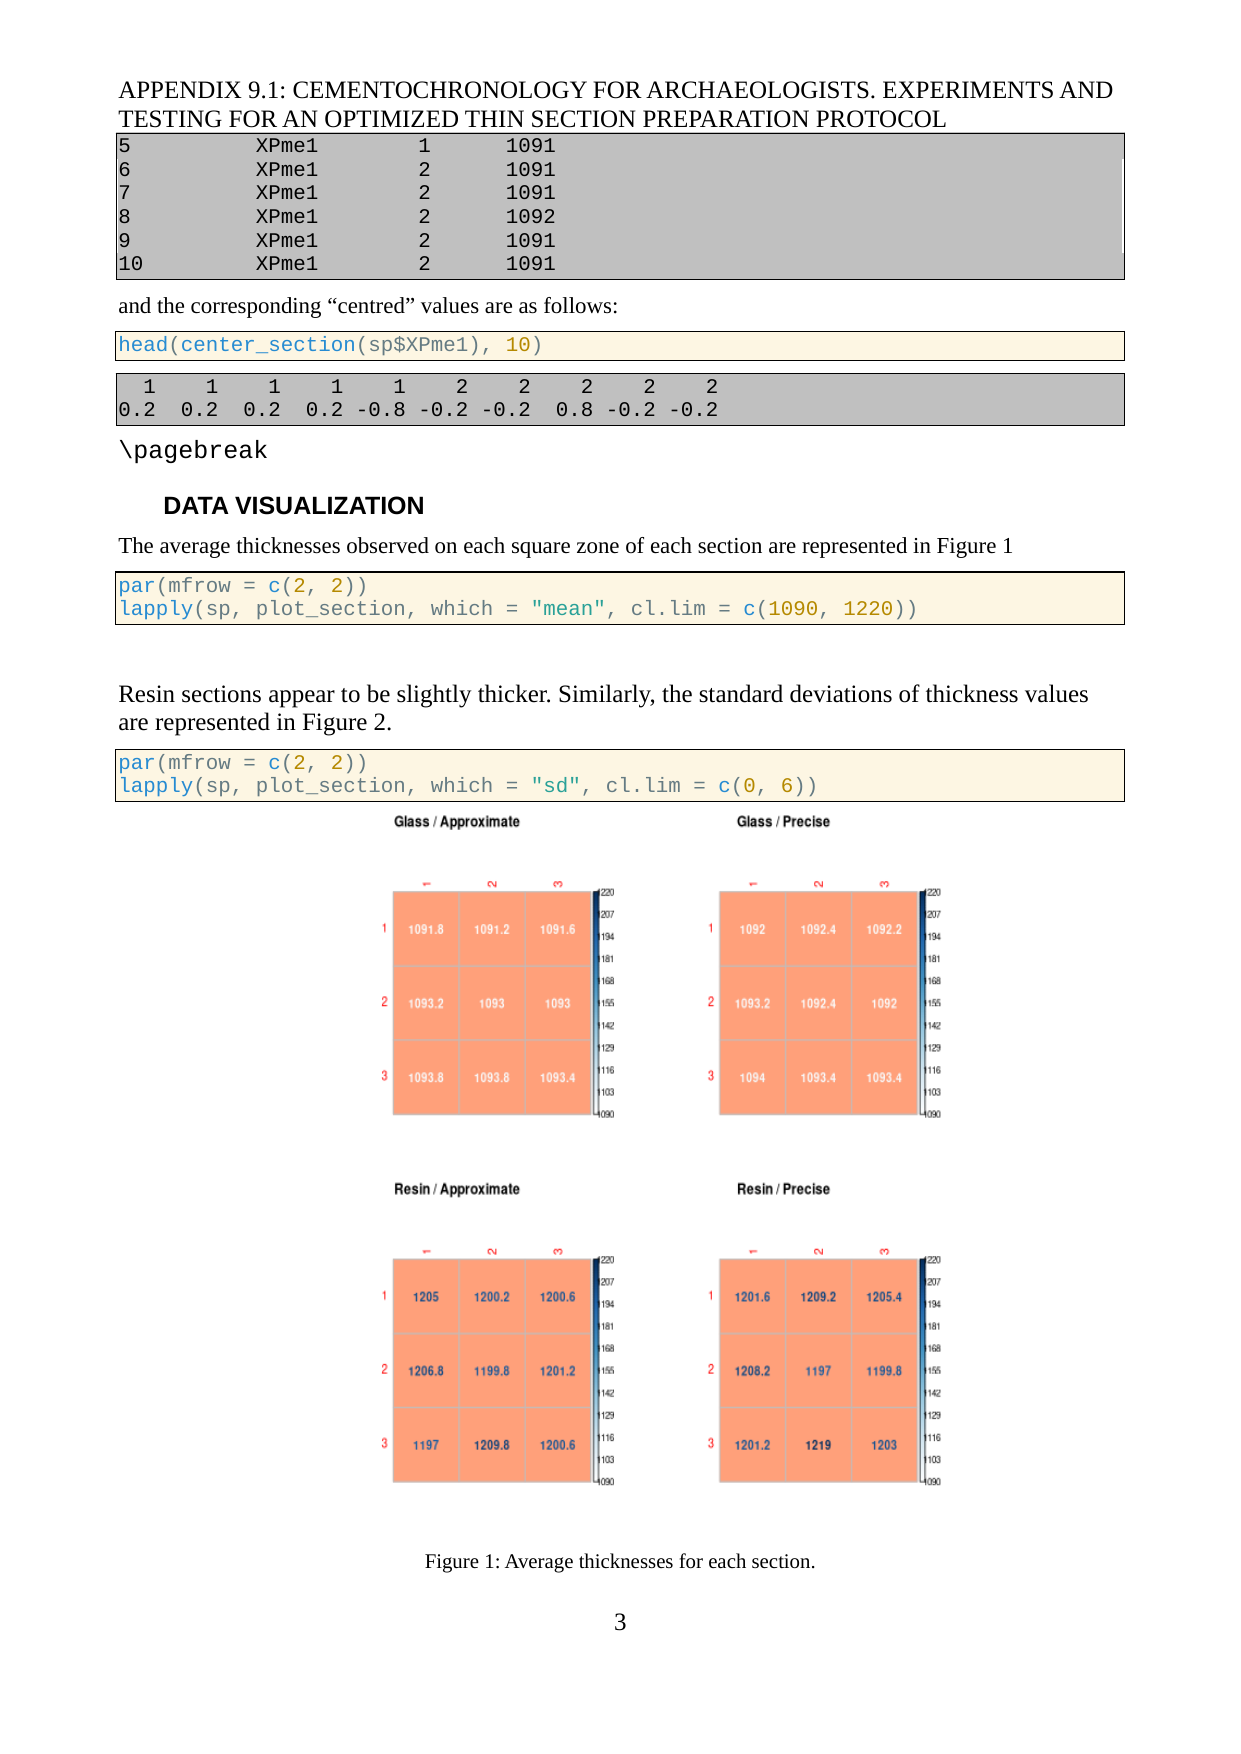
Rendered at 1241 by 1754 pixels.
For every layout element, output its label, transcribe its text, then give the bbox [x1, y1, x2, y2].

text 5 XPme1 1 1091 [117, 134, 1124, 159]
text The average thicknesses observed on each square zone of each section are represented in Figure 1 [118, 533, 1122, 559]
text 10 XPme1 2 1091 [117, 251, 1124, 279]
subtitle DATA VISUALIZATION [163, 491, 1122, 520]
text Figure 1: Average thicknesses for each section. [118, 1549, 1122, 1573]
text and the corresponding “centred” values are as follows: [118, 292, 1122, 318]
text lapply(sp, plot_section, which = "sd", cl.lim = c(0, 6)) [116, 772, 1124, 801]
text 1 1 1 1 1 2 2 2 2 2 [117, 374, 1124, 397]
text \pagebreak [118, 438, 1122, 466]
text par(mfrow = c(2, 2)) [116, 573, 1124, 595]
text head(center_section(sp$XPme1), 10) [116, 332, 1124, 360]
text 9 XPme1 2 1091 [118, 230, 1122, 251]
text 0.2 0.2 0.2 0.2 -0.8 -0.2 -0.2 0.8 -0.2 -0.2 [117, 397, 1124, 425]
text par(mfrow = c(2, 2)) [116, 750, 1124, 772]
text 7 XPme1 2 1091 [118, 182, 1122, 206]
text 6 XPme1 2 1091 [118, 159, 1122, 182]
picture [294, 814, 947, 1549]
text Resin sections appear to be slightly thicker. Similarly, the standard deviations of thickness values are represented in Figure 2. [118, 679, 1122, 736]
text 8 XPme1 2 1092 [118, 206, 1122, 230]
text lapply(sp, plot_section, which = "mean", cl.lim = c(1090, 1220)) [116, 595, 1124, 624]
